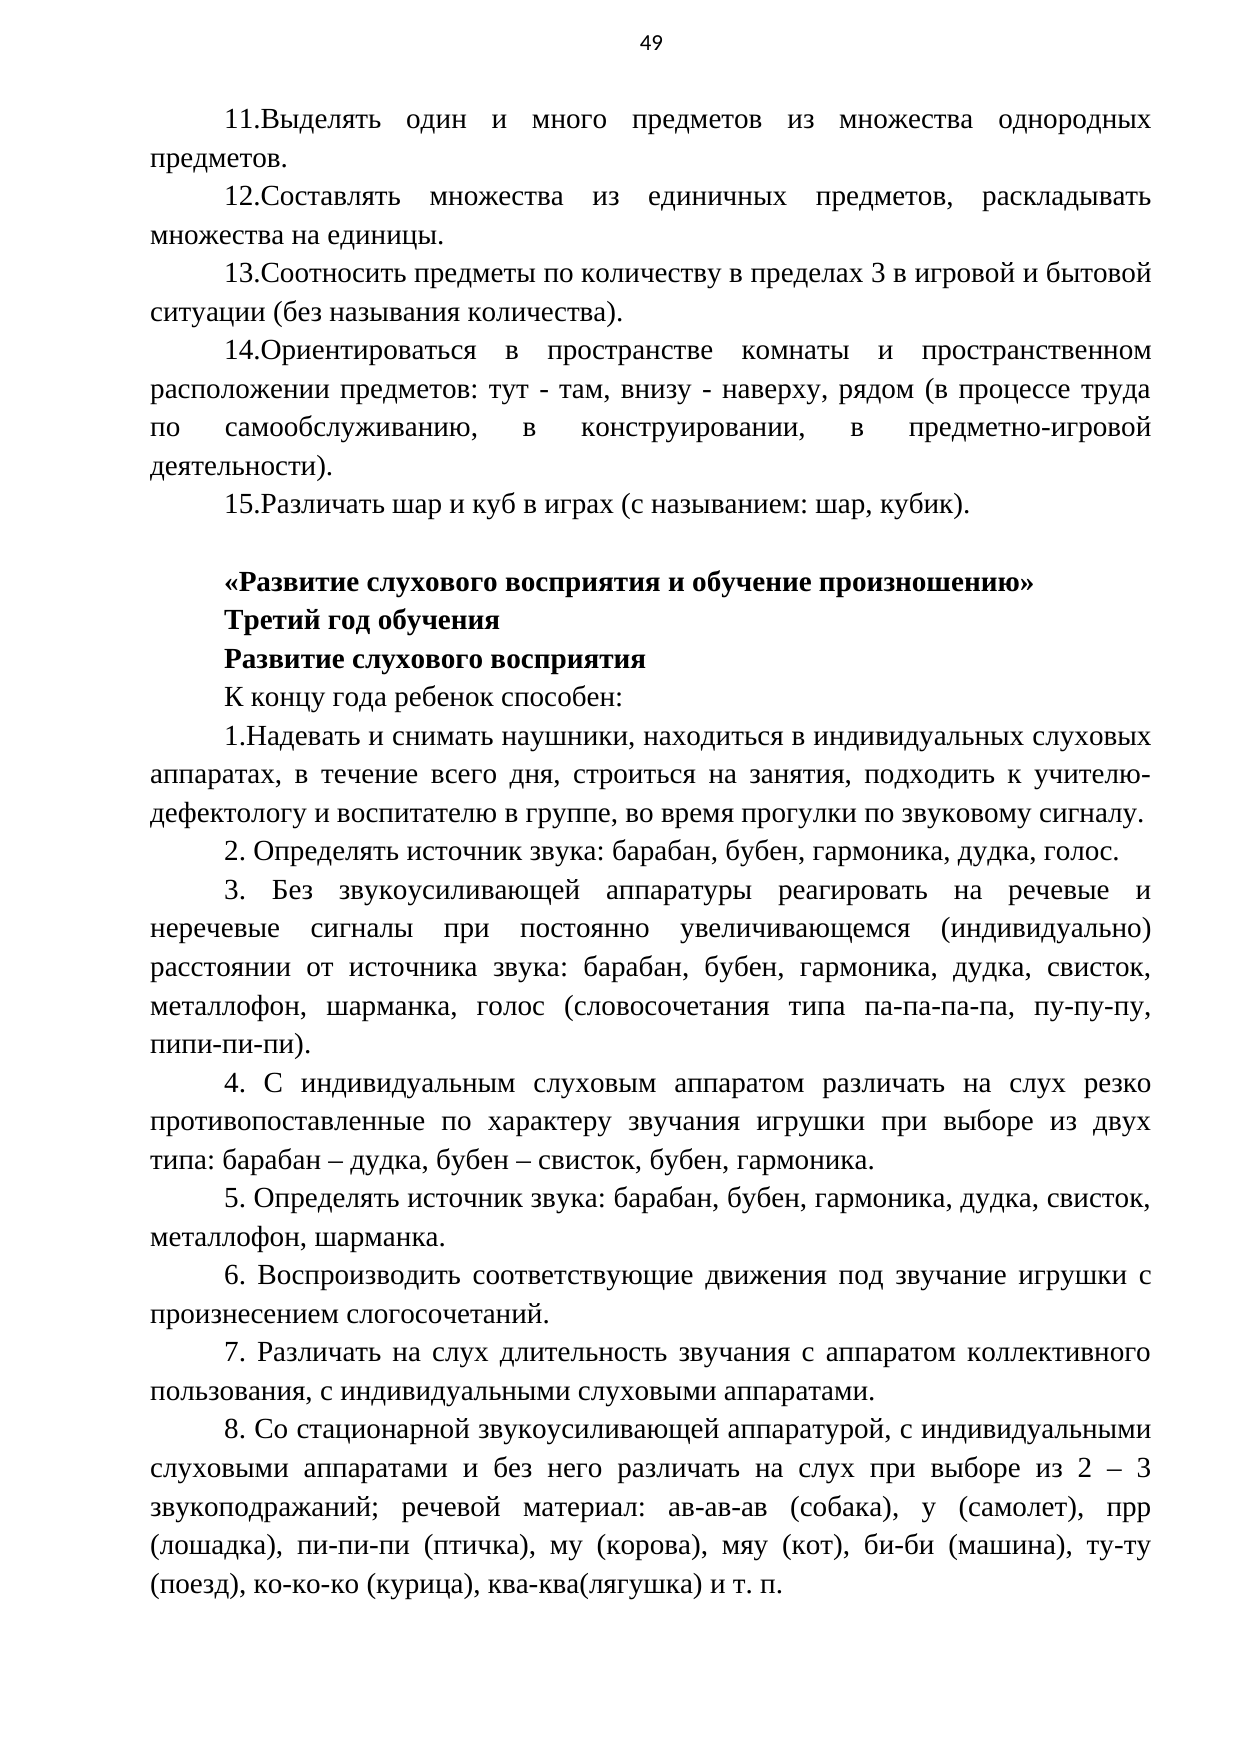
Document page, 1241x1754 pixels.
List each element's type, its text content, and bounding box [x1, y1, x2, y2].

list 13.Соотносить предметы по количеству в пределах 3 в игровой и бытовой ситуации (без называния количества). [150, 255, 1152, 327]
text 4. С индивидуальным слуховым аппаратом различать на слух резко противопоставленные по характеру звучания игрушки при выборе из двух типа: барабан – дудка, бубен – свисток, бубен, гармоника. [150, 1065, 1152, 1175]
text 5. Определять источник звука: барабан, бубен, гармоника, дудка, свисток, металлофон, шарманка. [150, 1180, 1152, 1252]
list 14.Ориентироваться в пространстве комнаты и пространственном расположении предметов: тут - там, внизу - наверху, рядом (в процессе труда по самообслуживанию, в конструировании, в предметно-игровой деятельности). [150, 332, 1152, 482]
text 6. Воспроизводить соответствующие движения под звучание игрушки с произнесением слогосочетаний. [150, 1257, 1152, 1329]
text 2. Определять источник звука: барабан, бубен, гармоника, дудка, голос. [150, 833, 1152, 867]
text 7. Различать на слух длительность звучания с аппаратом коллективного пользования, с индивидуальными слуховыми аппаратами. [150, 1334, 1152, 1407]
text 8. Со стационарной звукоусиливающей аппаратурой, с индивидуальными слуховыми аппаратами и без него различать на слух при выборе из 2 – 3 звукоподражаний; речевой материал: ав-ав-ав (собака), у (самолет), прр (лошадка), пи-пи-пи (птичка), му (корова), мяу (кот), би-би (машина), ту-ту (поезд), ко-ко-ко (курица), ква-ква(лягушка) и т. п. [150, 1412, 1152, 1599]
text 1.Надевать и снимать наушники, находиться в индивидуальных слуховых аппаратах, в течение всего дня, строиться на занятия, подходить к учителю-дефектологу и воспитателю в группе, во время прогулки по звуковому сигналу. [150, 718, 1152, 828]
list 11.Выделять один и много предметов из множества однородных предметов. [150, 101, 1152, 173]
list 15.Различать шар и куб в играх (с называнием: шар, кубик). [150, 487, 1152, 520]
text К концу года ребенок способен: [150, 679, 1152, 713]
list 12.Составлять множества из единичных предметов, раскладывать множества на единицы. [150, 178, 1152, 250]
text «Развитие слухового восприятия и обучение произношению» [150, 564, 1152, 597]
text 3. Без звукоусиливающей аппаратуры реагировать на речевые и неречевые сигналы при постоянно увеличивающемся (индивидуально) расстоянии от источника звука: барабан, бубен, гармоника, дудка, свисток, металлофон, шарманка, голос (словосочетания типа па-па-па-па, пу-пу-пу, пипи-пи-пи). [150, 872, 1152, 1060]
text Третий год обучения [150, 602, 1152, 636]
text Развитие слухового восприятия [150, 641, 1152, 674]
